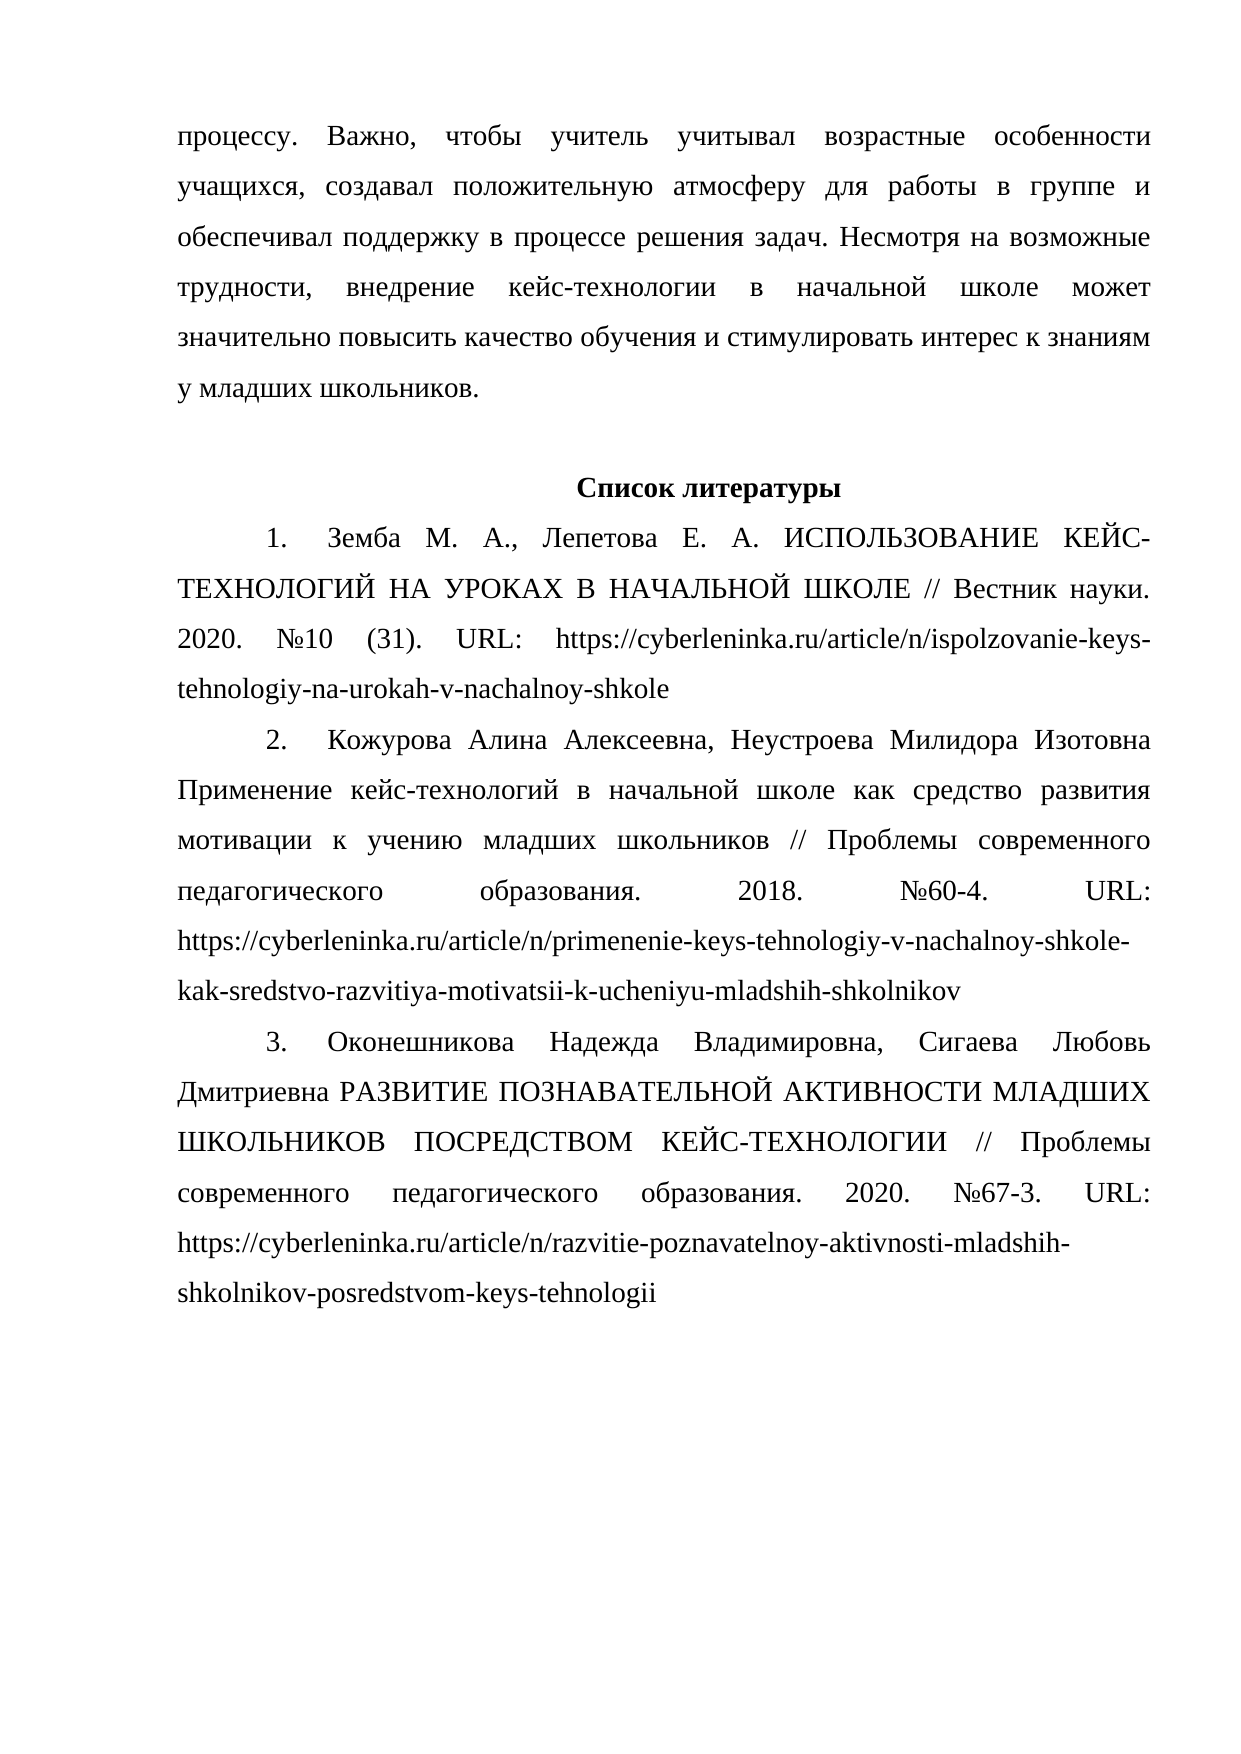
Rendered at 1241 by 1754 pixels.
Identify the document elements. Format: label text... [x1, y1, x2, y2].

list Кожурова Алина Алексеевна, Неустроева Милидора Изотовна Применение кейс-технологий в начальной школе как средство развития мотивации к учению младших школьников // Проблемы современного педагогического образования. 2018. №60-4. URL: https://cyberleninka.ru/article/n/primenenie-keys-tehnologiy-v-nachalnoy-shkole-kak-sredstvo-razvitiya-motivatsii-k-ucheniyu-mladshih-shkolnikov [177, 722, 1152, 1007]
list Земба М. А., Лепетова Е. А. ИСПОЛЬЗОВАНИЕ КЕЙС-ТЕХНОЛОГИЙ НА УРОКАХ В НАЧАЛЬНОЙ ШКОЛЕ // Вестник науки. 2020. №10 (31). URL: https://cyberleninka.ru/article/n/ispolzovanie-keys-tehnologiy-na-urokah-v-nachalnoy-shkole [177, 521, 1152, 705]
text Список литературы [177, 470, 1152, 504]
list Оконешникова Надежда Владимировна, Сигаева Любовь Дмитриевна РАЗВИТИЕ ПОЗНАВАТЕЛЬНОЙ АКТИВНОСТИ МЛАДШИХ ШКОЛЬНИКОВ ПОСРЕДСТВОМ КЕЙС-ТЕХНОЛОГИИ // Проблемы современного педагогического образования. 2020. №67-3. URL: https://cyberleninka.ru/article/n/razvitie-poznavatelnoy-aktivnosti-mladshih-shkolnikov-posredstvom-keys-tehnologii [177, 1024, 1152, 1309]
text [177, 118, 1152, 403]
